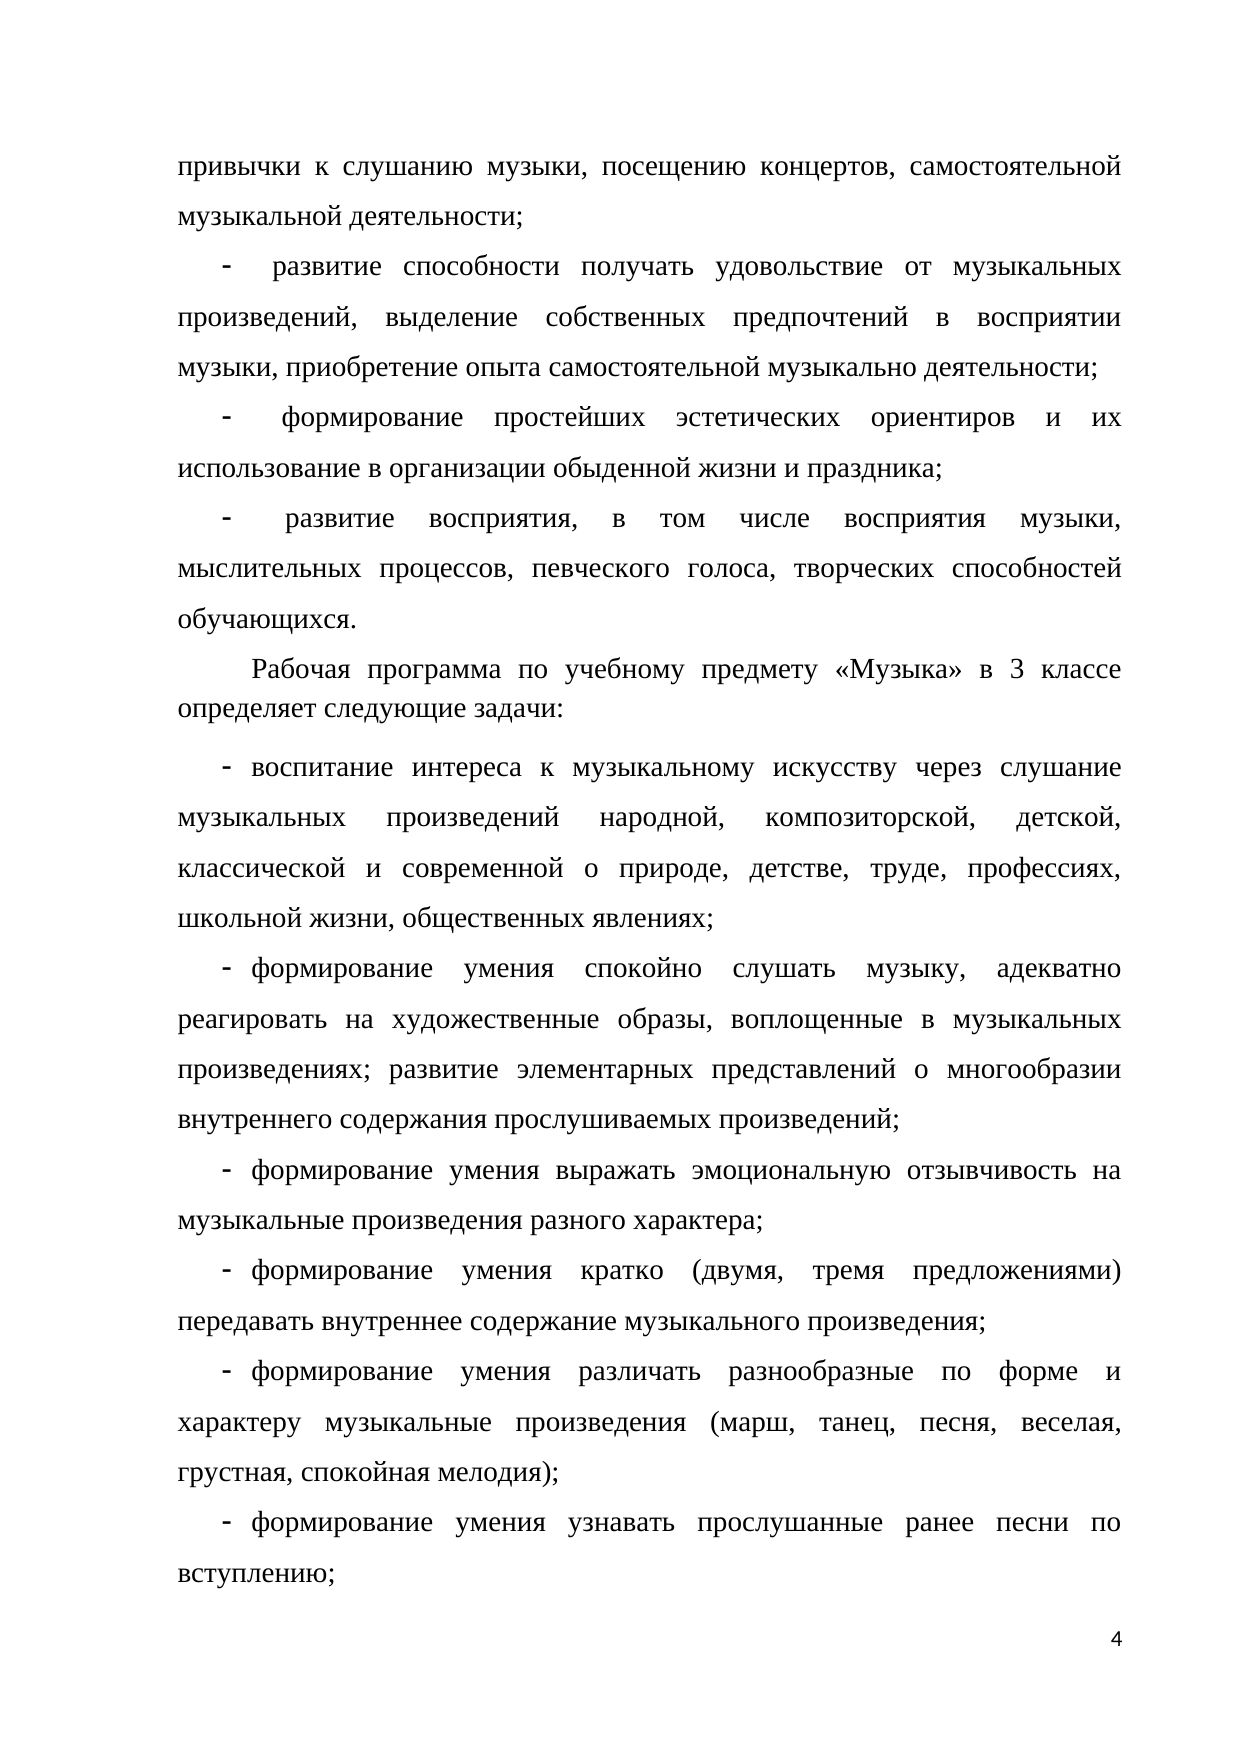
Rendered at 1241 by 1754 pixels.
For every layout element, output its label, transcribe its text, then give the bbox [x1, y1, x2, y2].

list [177, 148, 1122, 232]
list формирование умения узнавать прослушанные ранее песни по вступлению; [177, 1504, 1122, 1588]
list формирование умения различать разнообразные по форме и характеру музыкальные произведения (марш, танец, песня, веселая, грустная, спокойная мелодия); [177, 1353, 1122, 1487]
list развитие восприятия, в том числе восприятия музыки, мыслительных процессов, певческого голоса, творческих способностей обучающихся. [177, 500, 1122, 634]
list развитие способности получать удовольствие от музыкальных произведений, выделение собственных предпочтений в восприятии музыки, приобретение опыта самостоятельной музыкально деятельности; [177, 248, 1122, 383]
list формирование умения спокойно слушать музыку, адекватно реагировать на художественные образы, воплощенные в музыкальных произведениях; развитие элементарных представлений о многообразии внутреннего содержания прослушиваемых произведений; [177, 950, 1122, 1135]
list воспитание интереса к музыкальному искусству через слушание музыкальных произведений народной, композиторской, детской, классической и современной о природе, детстве, труде, профессиях, школьной жизни, общественных явлениях; [177, 749, 1122, 934]
list формирование умения кратко (двумя, тремя предложениями) передавать внутреннее содержание музыкального произведения; [177, 1252, 1122, 1336]
text Рабочая программа по учебному предмету «Музыка» в 3 классе определяет следующие задачи: [177, 651, 1122, 723]
list формирование умения выражать эмоциональную отзывчивость на музыкальные произведения разного характера; [177, 1152, 1122, 1236]
list формирование простейших эстетических ориентиров и их использование в организации обыденной жизни и праздника; [177, 399, 1122, 483]
